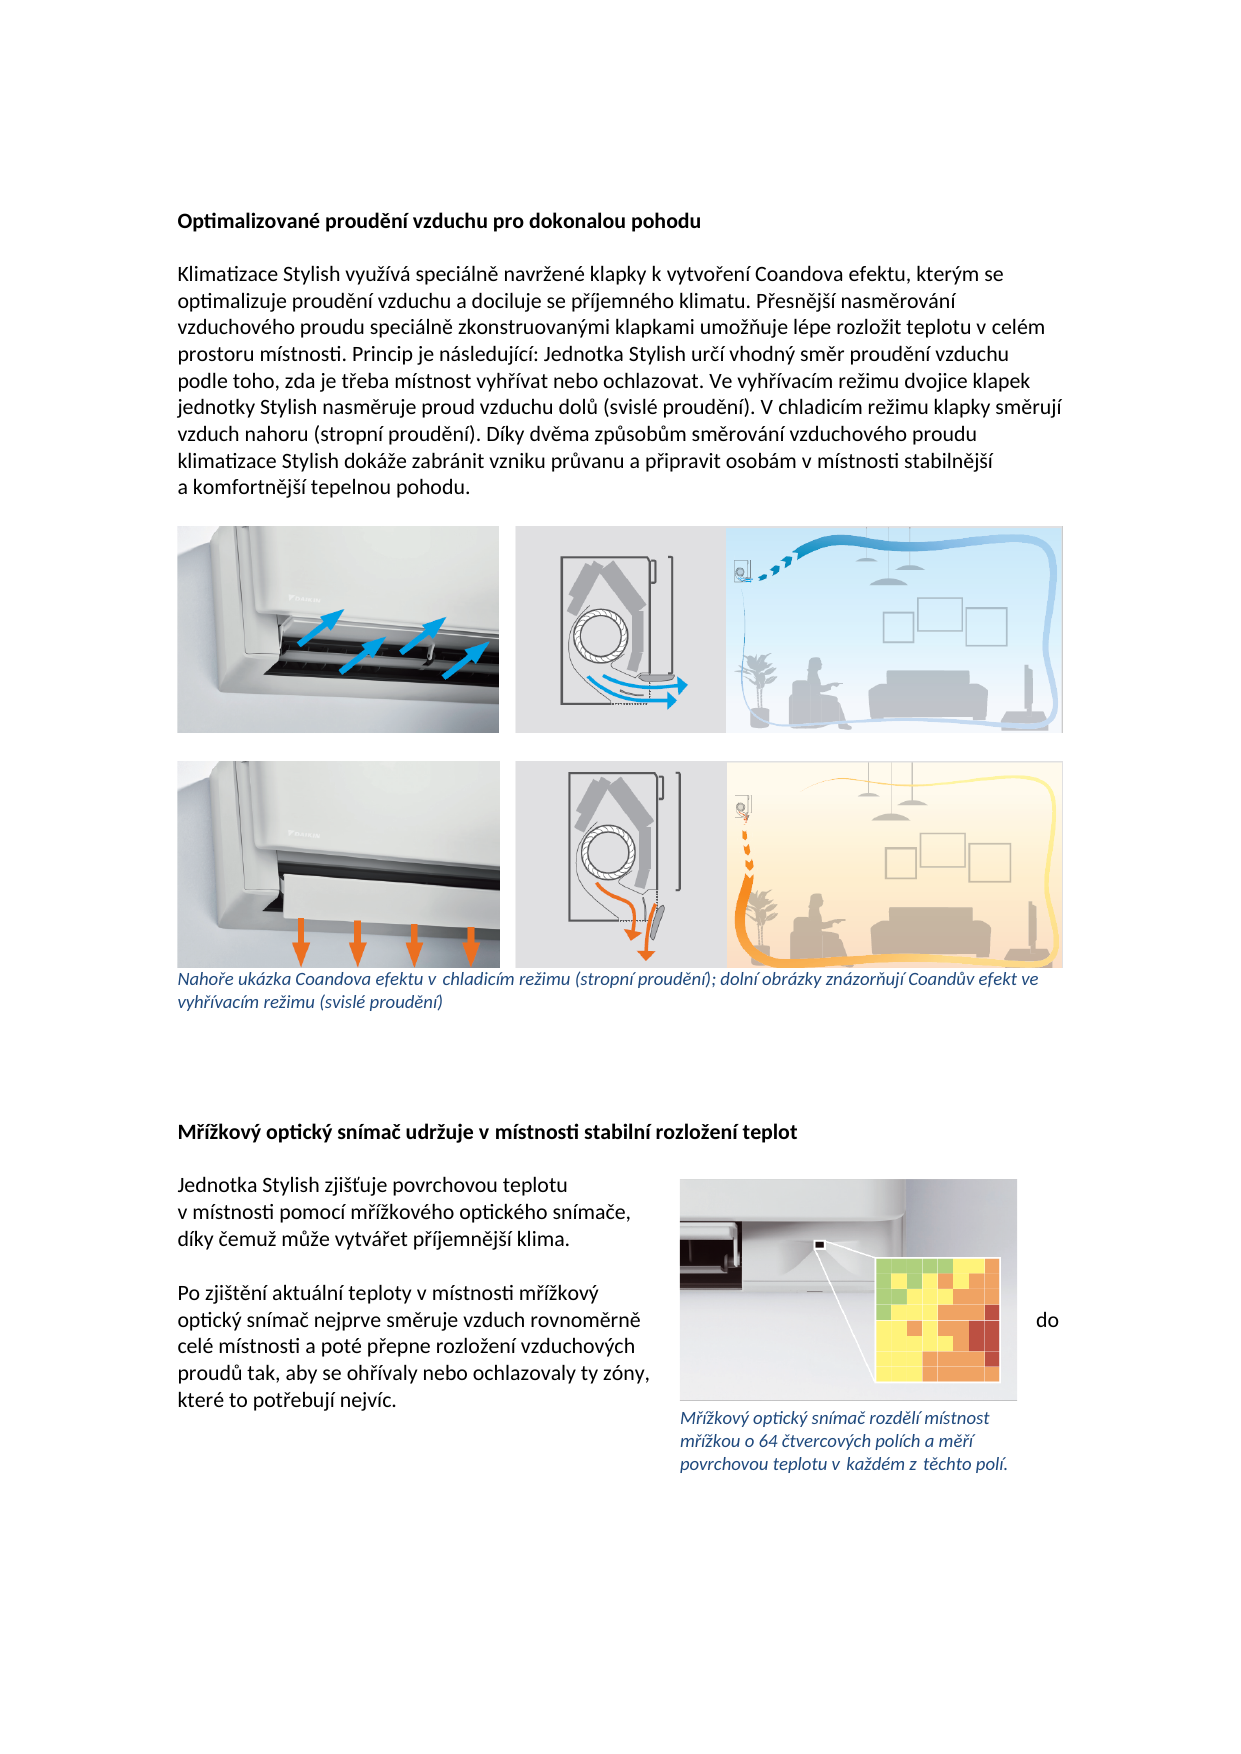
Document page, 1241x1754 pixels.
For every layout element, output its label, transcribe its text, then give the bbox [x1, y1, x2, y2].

picture [177, 761, 1063, 968]
picture [177, 526, 1063, 733]
text Optimalizované proudění vzduchu pro dokonalou pohodu [177, 207, 1063, 233]
picture [679, 1179, 1018, 1401]
text Nahoře ukázka Coandova efektu v chladicím režimu (stropní proudění); dolní obrázky znázorňují Coandův efekt ve vyhřívacím režimu (svislé proudění) [177, 968, 1063, 1013]
text Jednotka Stylish zjišťuje povrchovou teplotu v místnosti pomocí mřížkového optického snímače, díky čemuž může vytvářet příjemnější klima. [177, 1171, 1063, 1251]
text Mřížkový optický snímač udržuje v místnosti stabilní rozložení teplot [177, 1118, 1063, 1145]
text Po zjištění aktuální teploty v místnosti mřížkový optický snímač nejprve směruje vzduch rovnoměrně do celé místnosti a poté přepne rozložení vzduchových proudů tak, aby se ohřívaly nebo ochlazovaly ty zóny, které to potřebují nejvíc. [177, 1279, 1063, 1413]
text Klimatizace Stylish využívá speciálně navržené klapky k vytvoření Coandova efektu, kterým se optimalizuje proudění vzduchu a dociluje se příjemného klimatu. Přesnější nasměrování vzduchového proudu speciálně zkonstruovanými klapkami umožňuje lépe rozložit teplotu v celém prostoru místnosti. Princip je následující: Jednotka Stylish určí vhodný směr proudění vzduchu podle toho, zda je třeba místnost vyhřívat nebo ochlazovat. Ve vyhřívacím režimu dvojice klapek jednotky Stylish nasměruje proud vzduchu dolů (svislé proudění). V chladicím režimu klapky směrují vzduch nahoru (stropní proudění). Díky dvěma způsobům směrování vzduchového proudu klimatizace Stylish dokáže zabránit vzniku průvanu a připravit osobám v místnosti stabilnější a komfortnější tepelnou pohodu. [177, 260, 1063, 500]
